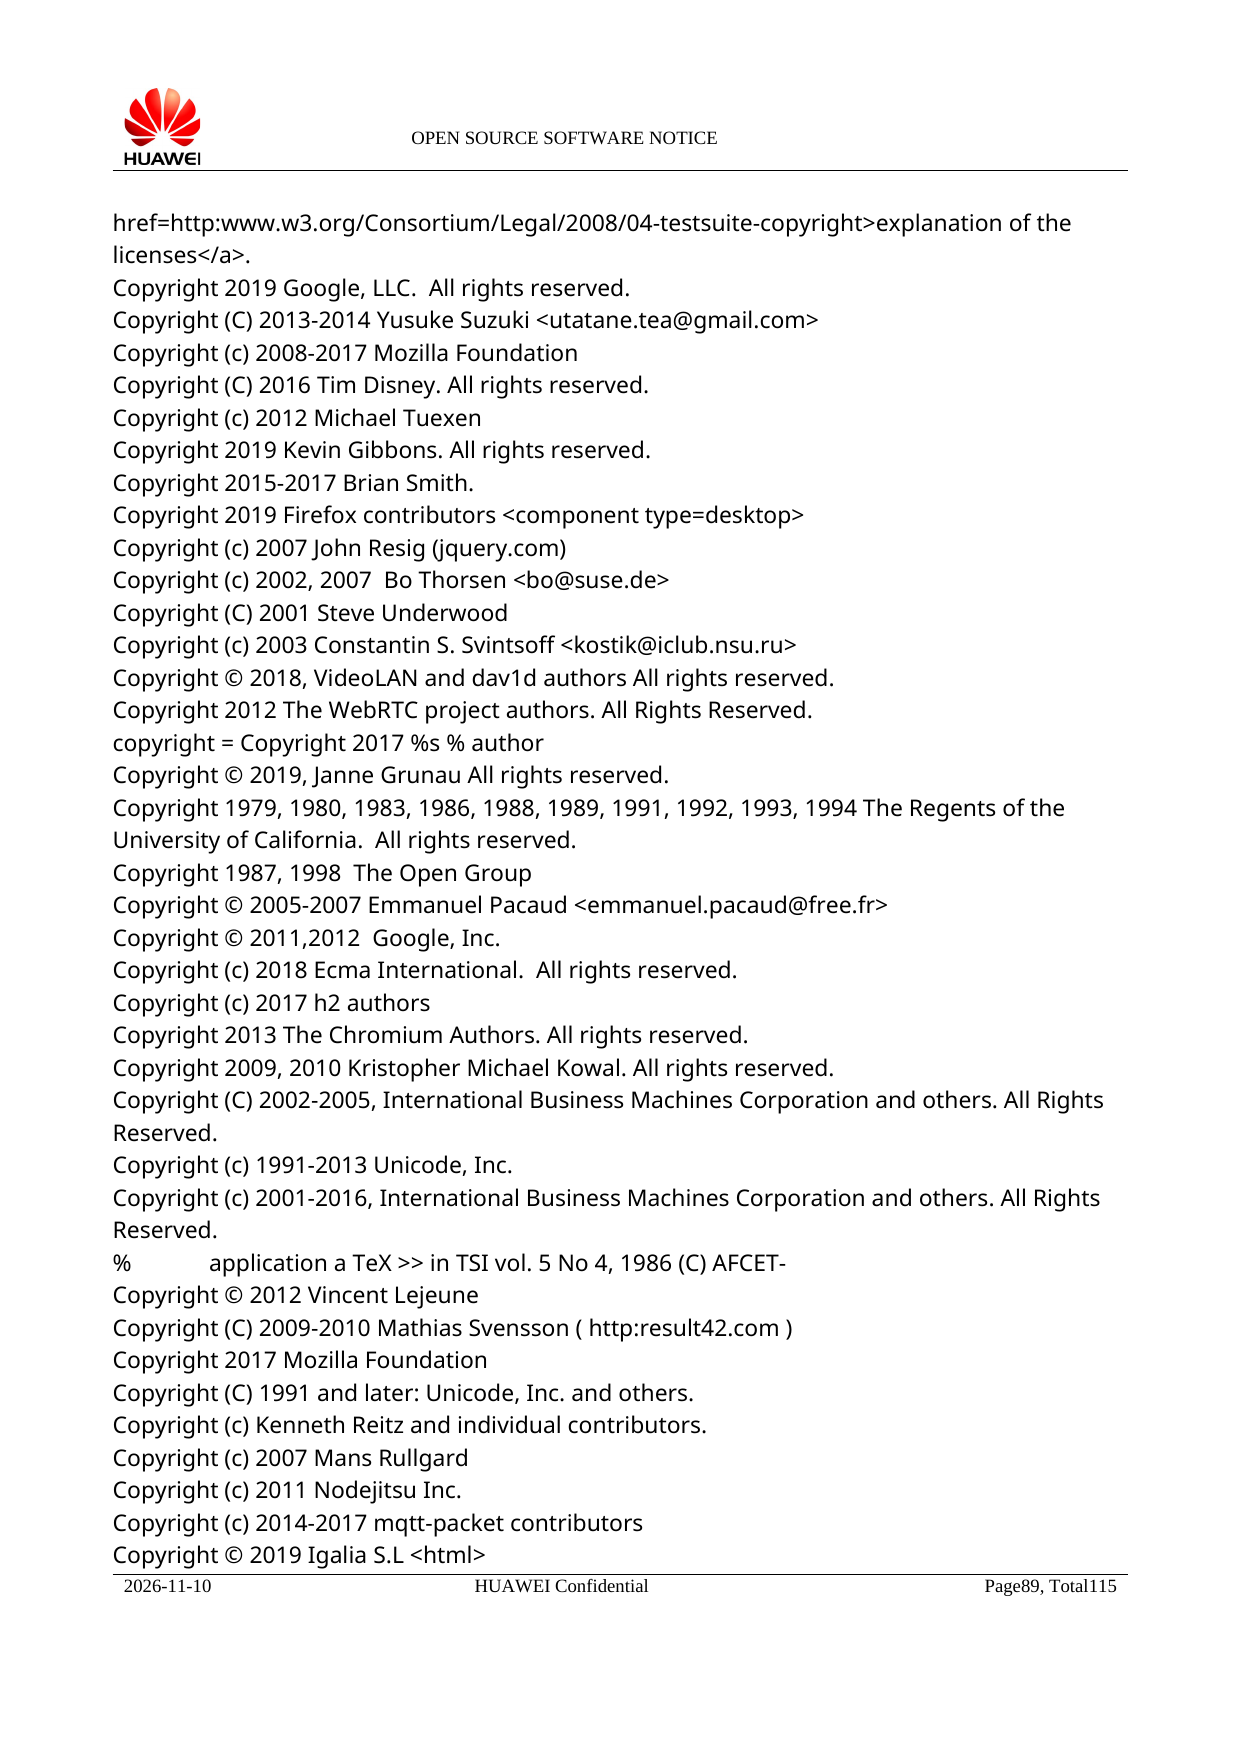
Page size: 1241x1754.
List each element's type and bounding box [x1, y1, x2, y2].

picture [124, 88, 201, 165]
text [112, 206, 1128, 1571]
